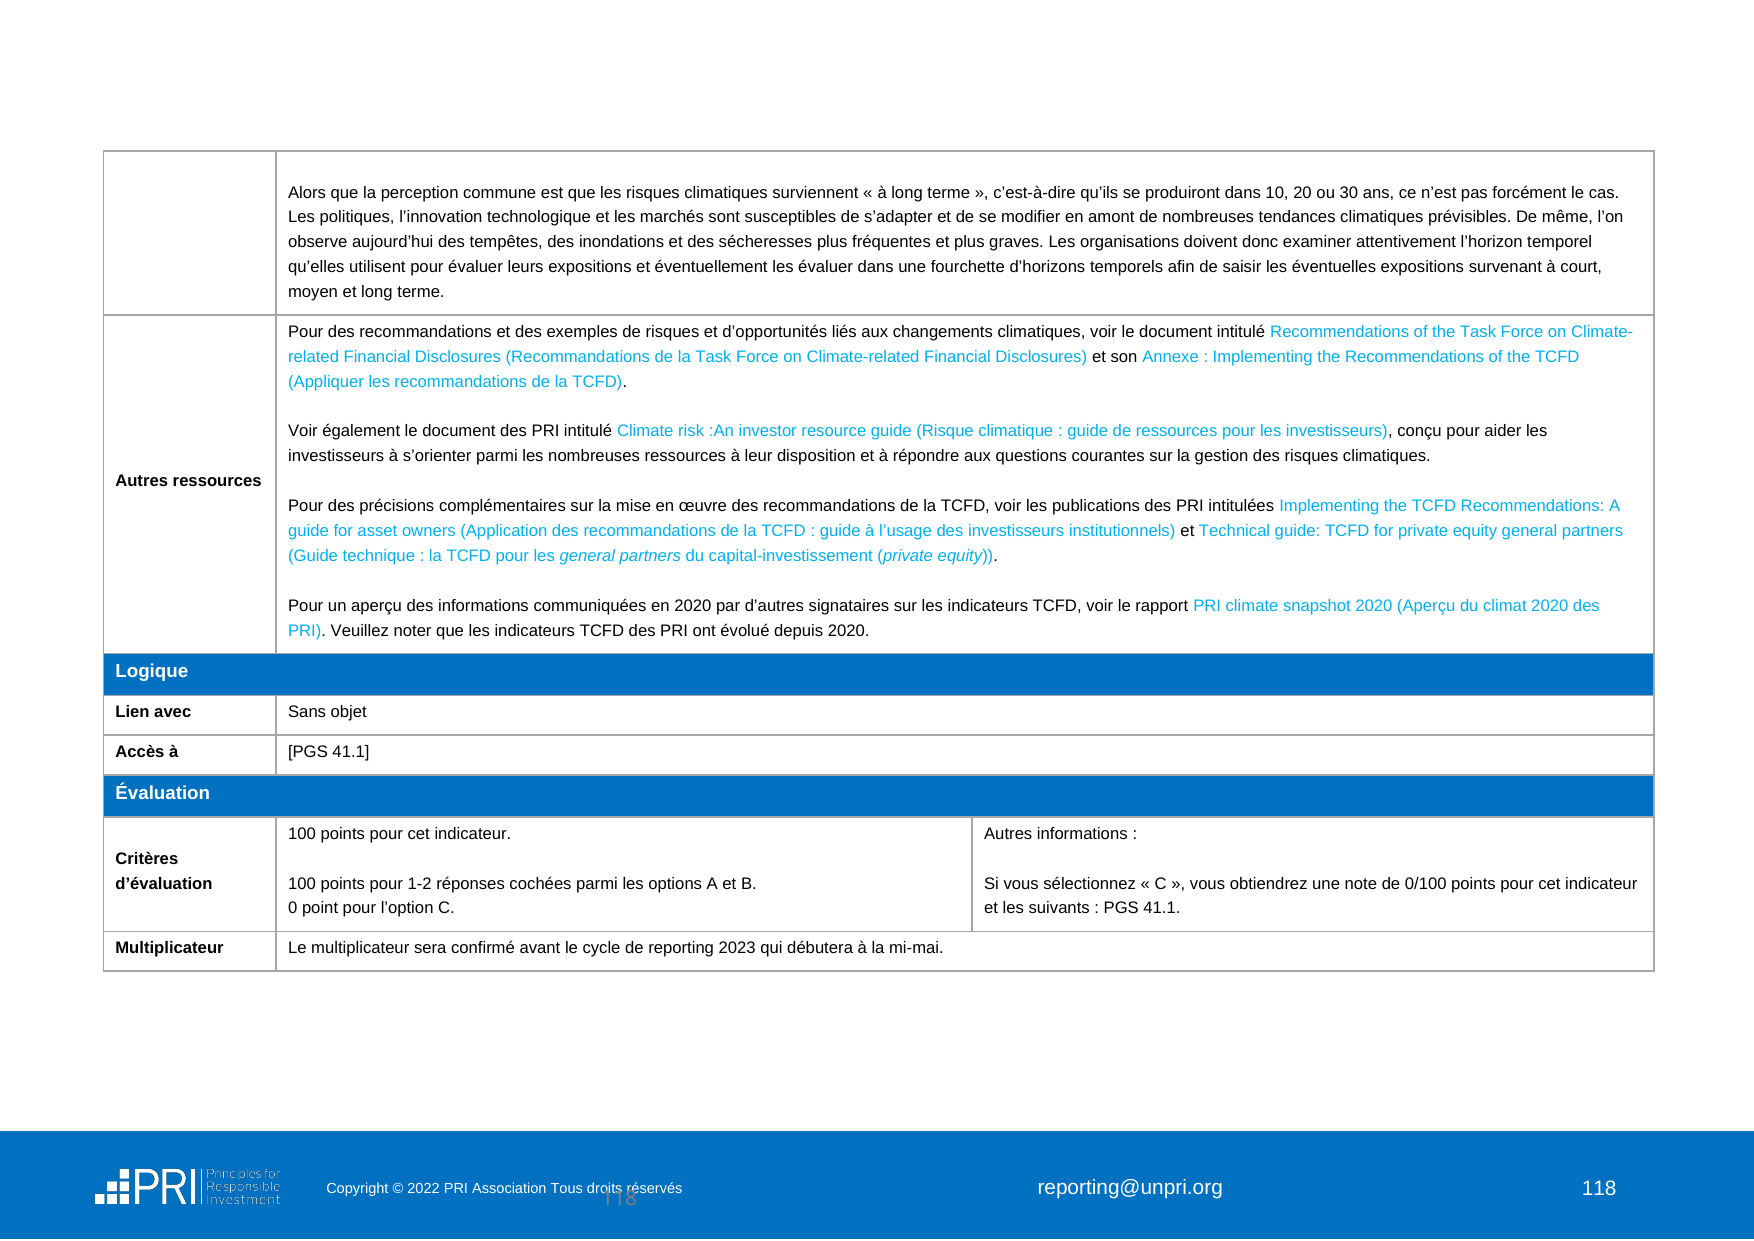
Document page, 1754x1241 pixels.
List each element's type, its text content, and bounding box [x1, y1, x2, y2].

table_cell Pour des recommandations et des exemples de risques et d’opportunités liés aux changements climatiques, voir le document intitulé Recommendations of the Task Force on Climate-related Financial Disclosures (Recommandations de la Task Force on Climate-related Financial Disclosures) et son Annexe : Implementing the Recommendations of the TCFD (Appliquer les recommandations de la TCFD). Voir également le document des PRI intitulé Climate risk :An investor resource guide (Risque climatique : guide de ressources pour les investisseurs), conçu pour aider les investisseurs à s’orienter parmi les nombreuses ressources à leur disposition et à répondre aux questions courantes sur la gestion des risques climatiques. Pour des précisions complémentaires sur la mise en œuvre des recommandations de la TCFD, voir les publications des PRI intitulées Implementing the TCFD Recommendations: A guide for asset owners (Application des recommandations de la TCFD : guide à l’usage des investisseurs institutionnels) et Technical guide: TCFD for private equity general partners (Guide technique : la TCFD pour les general partners du capital-investissement (private equity)). Pour un aperçu des informations communiquées en 2020 par d’autres signataires sur les indicateurs TCFD, voir le rapport PRI climate snapshot 2020 (Aperçu du climat 2020 des PRI). Veuillez noter que les indicateurs TCFD des PRI ont évolué depuis 2020. [277, 316, 1653, 653]
table_cell Critères d’évaluation [104, 818, 275, 931]
table_cell Accès à [104, 736, 275, 774]
table_cell [PGS 41.1] [277, 736, 1653, 774]
picture [92, 1166, 282, 1207]
table_cell Sans objet [277, 696, 1653, 734]
table_cell Le multiplicateur sera confirmé avant le cycle de reporting 2023 qui débutera à la mi-mai. [277, 932, 1653, 970]
table_cell Logique [104, 654, 1653, 695]
table_cell Évaluation [104, 776, 1653, 816]
table_cell 100 points pour cet indicateur. 100 points pour 1-2 réponses cochées parmi les options A et B. 0 point pour l’option C. [277, 818, 971, 931]
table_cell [104, 152, 275, 314]
table_cell Lien avec [104, 696, 275, 734]
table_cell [277, 152, 1653, 314]
table_cell Autres informations : Si vous sélectionnez « C », vous obtiendrez une note de 0/100 points pour cet indicateur et les suivants : PGS 41.1. [973, 818, 1653, 931]
table_cell Multiplicateur [104, 932, 275, 970]
table_cell Autres ressources [104, 316, 275, 653]
